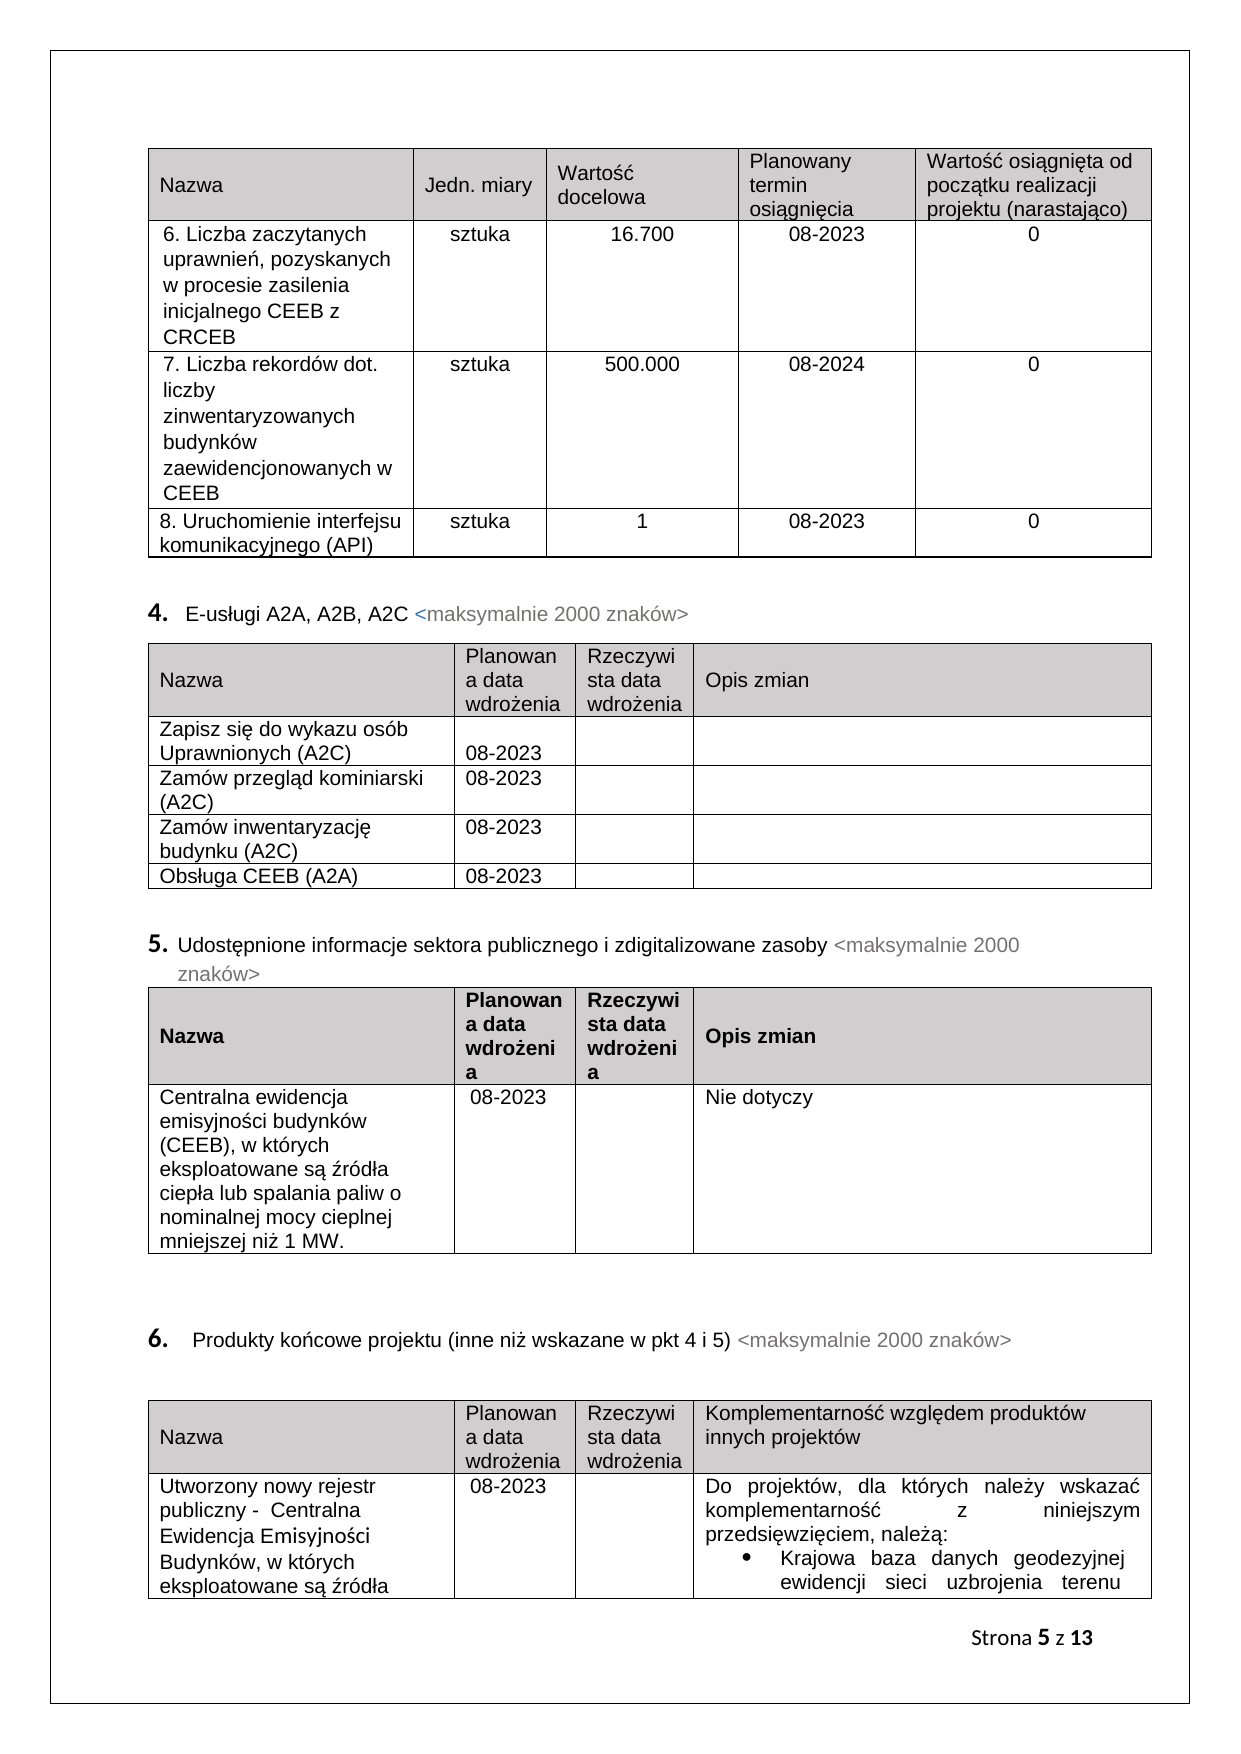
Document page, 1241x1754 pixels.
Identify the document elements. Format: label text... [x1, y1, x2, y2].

table_header Nazwa [149, 1401, 454, 1473]
table_cell 8. Uruchomienie interfejsu komunikacyjnego (API) [149, 509, 413, 556]
table_cell Centralna ewidencja emisyjności budynków (CEEB), w których eksploatowane są źródła ciepła lub spalania paliw o nominalnej mocy cieplnej mniejszej niż 1 MW. [149, 1085, 454, 1253]
table_header Opis zmian [694, 644, 1151, 716]
table_cell [576, 1085, 693, 1253]
table_cell Nie dotyczy [694, 1085, 1151, 1253]
table_header Nazwa [149, 149, 413, 220]
table_cell [576, 864, 693, 888]
table_cell 08-2024 [739, 352, 915, 507]
table_header Planowana data wdrożenia [455, 988, 575, 1084]
table_cell sztuka [414, 352, 546, 507]
table_cell 0 [916, 352, 1151, 507]
table_cell 08-2023 [455, 864, 575, 888]
table_header Komplementarność względem produktów innych projektów [694, 1401, 1151, 1473]
table_header Wartość docelowa [547, 149, 738, 220]
table_cell 1 [547, 509, 738, 556]
table_header Planowana data wdrożenia [455, 644, 575, 716]
table_cell 08-2023 [455, 1085, 575, 1253]
table_cell 6. Liczba zaczytanych uprawnień, pozyskanych w procesie zasilenia inicjalnego CEEB z CRCEB [149, 221, 413, 351]
subtitle Udostępnione informacje sektora publicznego i zdigitalizowane zasoby <maksymalnie 2000 znaków> [148, 926, 1093, 985]
table_cell Zapisz się do wykazu osób Uprawnionych (A2C) [149, 717, 454, 765]
table_header Jedn. miary [414, 149, 546, 220]
table_cell sztuka [414, 509, 546, 556]
subtitle Produkty końcowe projektu (inne niż wskazane w pkt 4 i 5) <maksymalnie 2000 znaków> [148, 1322, 1093, 1354]
table_cell sztuka [414, 221, 546, 351]
table_header Nazwa [149, 644, 454, 716]
subtitle E-usługi A2A, A2B, A2C <maksymalnie 2000 znaków> [148, 595, 1093, 628]
table_cell Zamów inwentaryzację budynku (A2C) [149, 815, 454, 863]
table_cell 500.000 [547, 352, 738, 507]
table_cell 0 [916, 509, 1151, 556]
table_cell [694, 815, 1151, 863]
table_header Opis zmian [694, 988, 1151, 1084]
table_cell 7. Liczba rekordów dot. liczby zinwentaryzowanych budynków zaewidencjonowanych w CEEB [149, 352, 413, 507]
table_cell 08-2023 [455, 766, 575, 814]
table_cell 08-2023 [739, 221, 915, 351]
table_header Planowany termin osiągnięcia [739, 149, 915, 220]
table_cell [576, 766, 693, 814]
table_header Nazwa [149, 988, 454, 1084]
table_cell [576, 1474, 693, 1597]
table_cell 08-2023 [455, 815, 575, 863]
table_cell Obsługa CEEB (A2A) [149, 864, 454, 888]
table_cell 08-2023 [455, 1474, 575, 1597]
table_cell 08-2023 [455, 717, 575, 765]
table_cell 0 [916, 221, 1151, 351]
table_header Wartość osiągnięta od początku realizacji projektu (narastająco) [916, 149, 1151, 220]
table_cell 16.700 [547, 221, 738, 351]
table_header Rzeczywista data wdrożenia [576, 644, 693, 716]
table_cell [576, 815, 693, 863]
table_header Planowana data wdrożenia [455, 1401, 575, 1473]
table_header Rzeczywista data wdrożenia [576, 1401, 693, 1473]
table_cell Zamów przegląd kominiarski (A2C) [149, 766, 454, 814]
table_cell [694, 766, 1151, 814]
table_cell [694, 1474, 1151, 1597]
table_cell 08-2023 [739, 509, 915, 556]
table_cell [149, 1474, 454, 1597]
table_header Rzeczywista data wdrożenia [576, 988, 693, 1084]
table_cell [694, 864, 1151, 888]
table_cell [694, 717, 1151, 765]
table_cell [576, 717, 693, 765]
